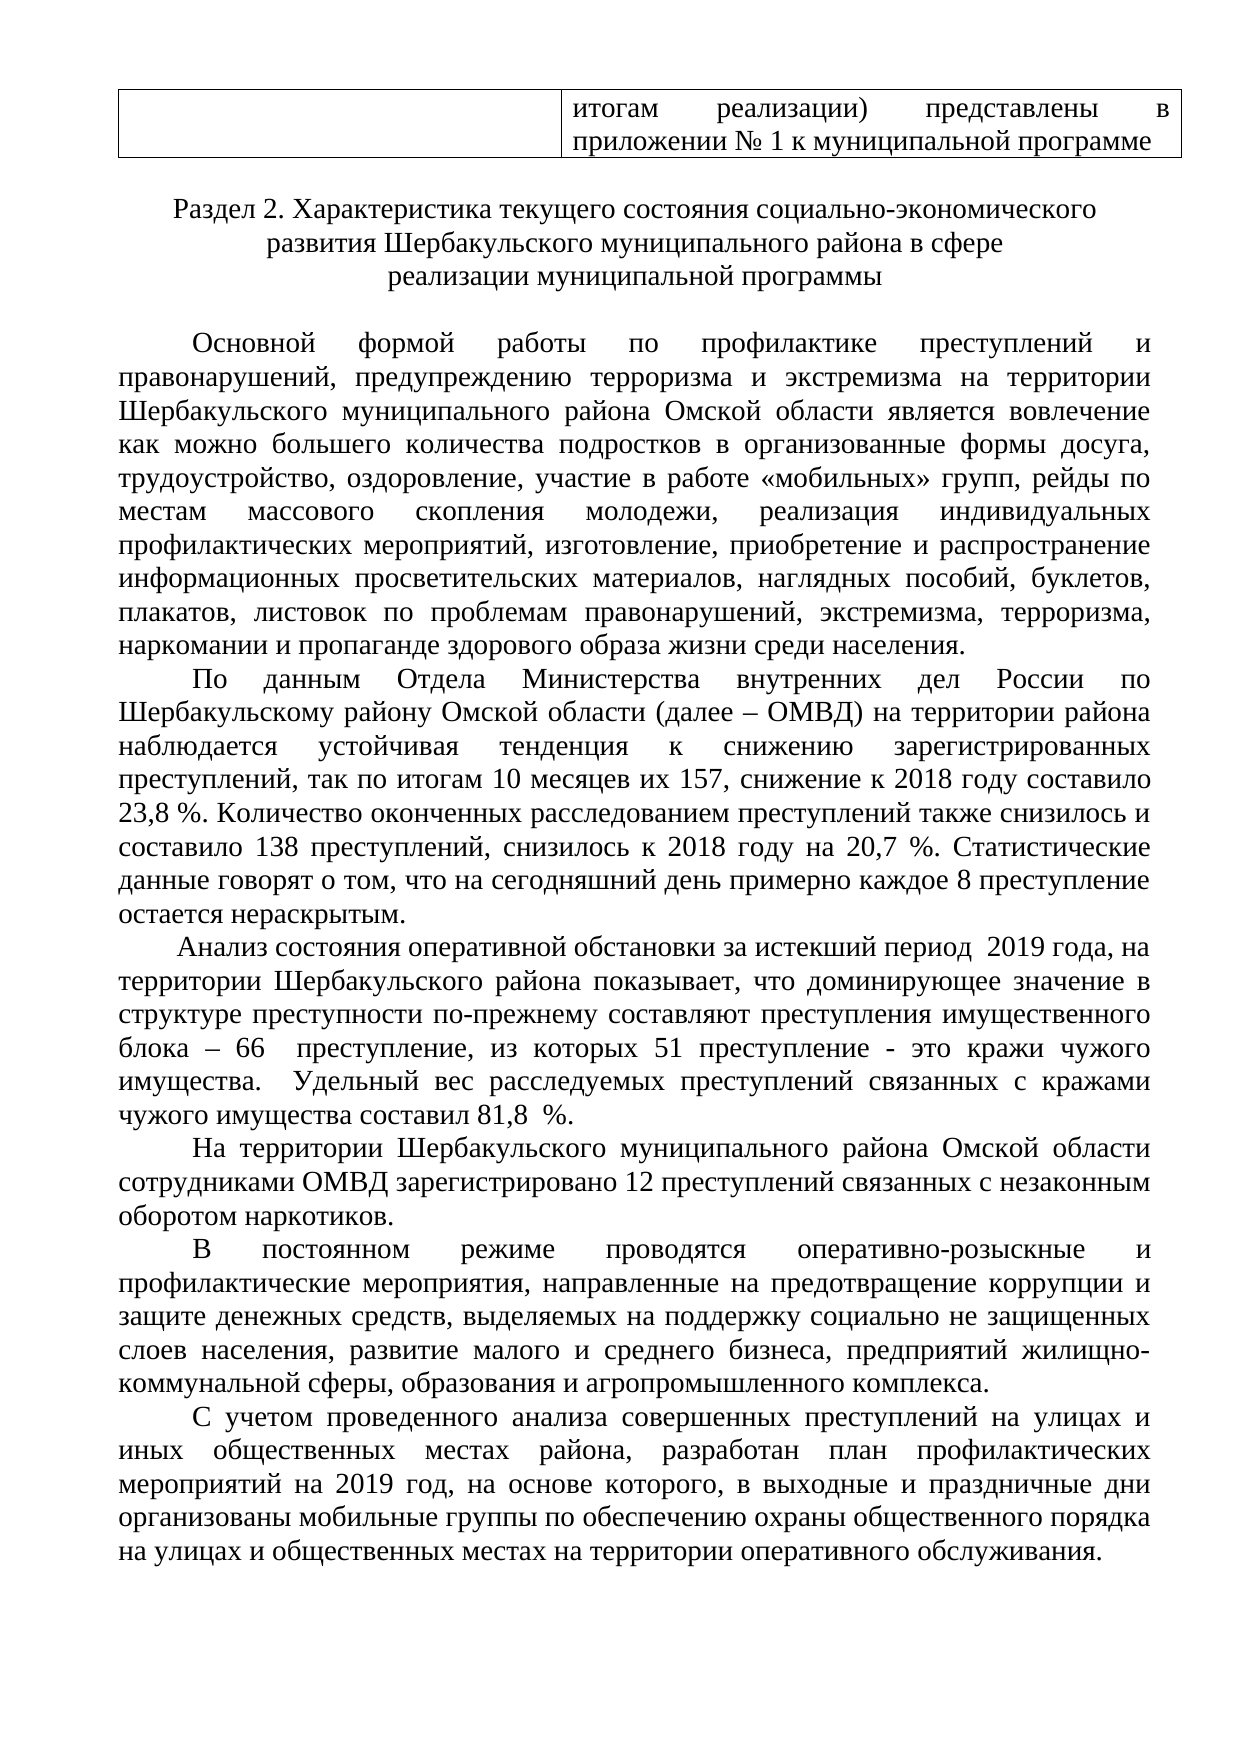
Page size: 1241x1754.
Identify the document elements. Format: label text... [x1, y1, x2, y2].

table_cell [119, 90, 561, 157]
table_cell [562, 90, 1181, 157]
text В постоянном режиме проводятся оперативно-розыскные и профилактические мероприятия, направленные на предотвращение коррупции и защите денежных средств, выделяемых на поддержку социально не защищенных слоев населения, развитие малого и среднего бизнеса, предприятий жилищно-коммунальной сферы, образования и агропромышленного комплекса. [118, 1231, 1152, 1399]
text На территории Шербакульского муниципального района Омской области сотрудниками ОМВД зарегистрировано 12 преступлений связанных с незаконным оборотом наркотиков. [118, 1131, 1152, 1231]
text С учетом проведенного анализа совершенных преступлений на улицах и иных общественных местах района, разработан план профилактических мероприятий на 2019 год, на основе которого, в выходные и праздничные дни организованы мобильные группы по обеспечению охраны общественного порядка на улицах и общественных местах на территории оперативного обслуживания. [118, 1399, 1152, 1567]
text Основной формой работы по профилактике преступлений и правонарушений, предупреждению терроризма и экстремизма на территории Шербакульского муниципального района Омской области является вовлечение как можно большего количества подростков в организованные формы досуга, трудоустройство, оздоровление, участие в работе «мобильных» групп, рейды по местам массового скопления молодежи, реализация индивидуальных профилактических мероприятий, изготовление, приобретение и распространение информационных просветительских материалов, наглядных пособий, буклетов, плакатов, листовок по проблемам правонарушений, экстремизма, терроризма, наркомании и пропаганде здорового образа жизни среди населения. [118, 326, 1152, 661]
text Анализ состояния оперативной обстановки за истекший период 2019 года, на территории Шербакульского района показывает, что доминирующее значение в структуре преступности по-прежнему составляют преступления имущественного блока – 66 преступление, из которых 51 преступление - это кражи чужого имущества. Удельный вес расследуемых преступлений связанных с кражами чужого имущества составил 81,8 %. [118, 929, 1152, 1131]
list реализации муниципальной программы [118, 258, 1152, 292]
list Раздел 2. Характеристика текущего состояния социально-экономического развития Шербакульского муниципального района в сфере [118, 191, 1152, 258]
text По данным Отдела Министерства внутренних дел России по Шербакульскому району Омской области (далее – ОМВД) на территории района наблюдается устойчивая тенденция к снижению зарегистрированных преступлений, так по итогам 10 месяцев их 157, снижение к 2018 году составило 23,8 %. Количество оконченных расследованием преступлений также снизилось и составило 138 преступлений, снизилось к 2018 году на 20,7 %. Статистические данные говорят о том, что на сегодняшний день примерно каждое 8 преступление остается нераскрытым. [118, 661, 1152, 929]
